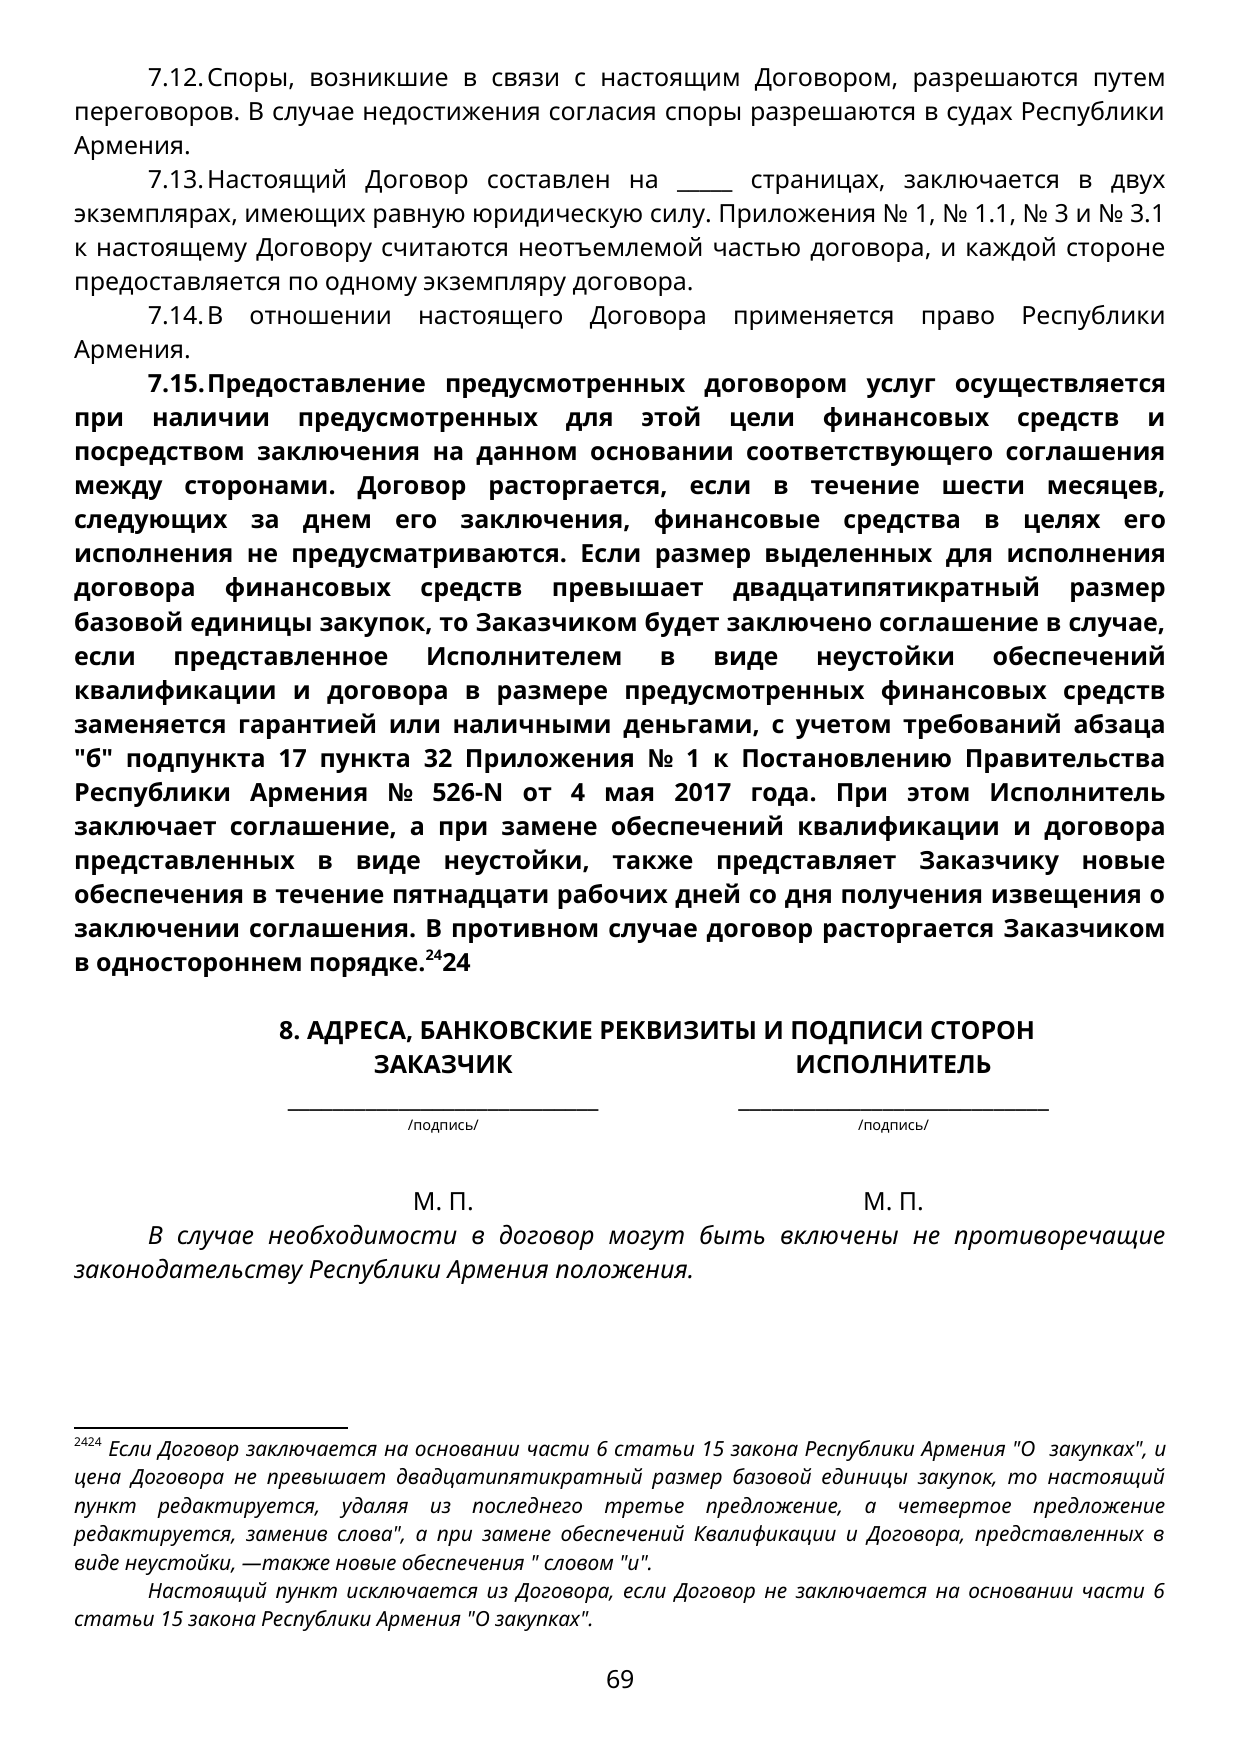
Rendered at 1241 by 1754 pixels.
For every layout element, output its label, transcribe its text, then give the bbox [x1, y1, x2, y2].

text В случае необходимости в договор могут быть включены не противоречащие законодательству Республики Армения положения. [74, 1217, 1166, 1285]
table_header ЗАКАЗЧИК ____________________________ /подпись/ М. П. [170, 1047, 642, 1217]
text 7.14. В отношении настоящего Договора применяется право Республики Армения. [74, 298, 1166, 366]
text 7.15. Предоставление предусмотренных договором услуг осуществляется при наличии предусмотренных для этой цели финансовых средств и посредством заключения на данном основании соответствующего соглашения между сторонами. Договор расторгается, если в течение шести месяцев, следующих за днем его заключения, финансовые средства в целях его исполнения не предусматриваются. Если размер выделенных для исполнения договора финансовых средств превышает двадцатипятикратный размер базовой единицы закупок, то Заказчиком будет заключенo соглашение в случае, если представленное Исполнителем в виде неустойки обеспечений квалификации и договора в размере предусмотренных финансовых средств заменяется гарантией или наличными деньгами, с учетом требований абзаца "б" подпункта 17 пункта 32 Приложения № 1 к Постановлению Правительства Республики Армения № 526-N от 4 мая 2017 года. При этом Исполнитель заключает соглашение, а при замене обеспечений квалификации и договора представленных в виде неустойки, также представляет Заказчику новые обеспечения в течение пятнадцати рабочих дней со дня получения извещения о заключении соглашения. В противном случае договор расторгается Заказчиком в одностороннем порядке.24 [74, 366, 1166, 979]
text 8. АДРЕСА, БАНКОВСКИЕ РЕКВИЗИТЫ И ПОДПИСИ СТОРОН [74, 1013, 1166, 1047]
table_header ИСПОЛНИТЕЛЬ ____________________________ /подпись/ М. П. [642, 1047, 1071, 1217]
text 7.12. Споры, возникшие в связи с настоящим Договором, разрешаются путем переговоров. В случае недостижения согласия споры разрешаются в судах Республики Армения. [74, 59, 1166, 161]
text 7.13. Настоящий Договор составлен на _____ страницах, заключается в двух экземплярах, имеющих равную юридическую силу. Приложения № 1, № 1.1, № 3 и № 3.1 к настоящему Договору считаются неотъемлемой частью договора, и каждой стороне предоставляется по одному экземпляру договора. [74, 161, 1166, 298]
